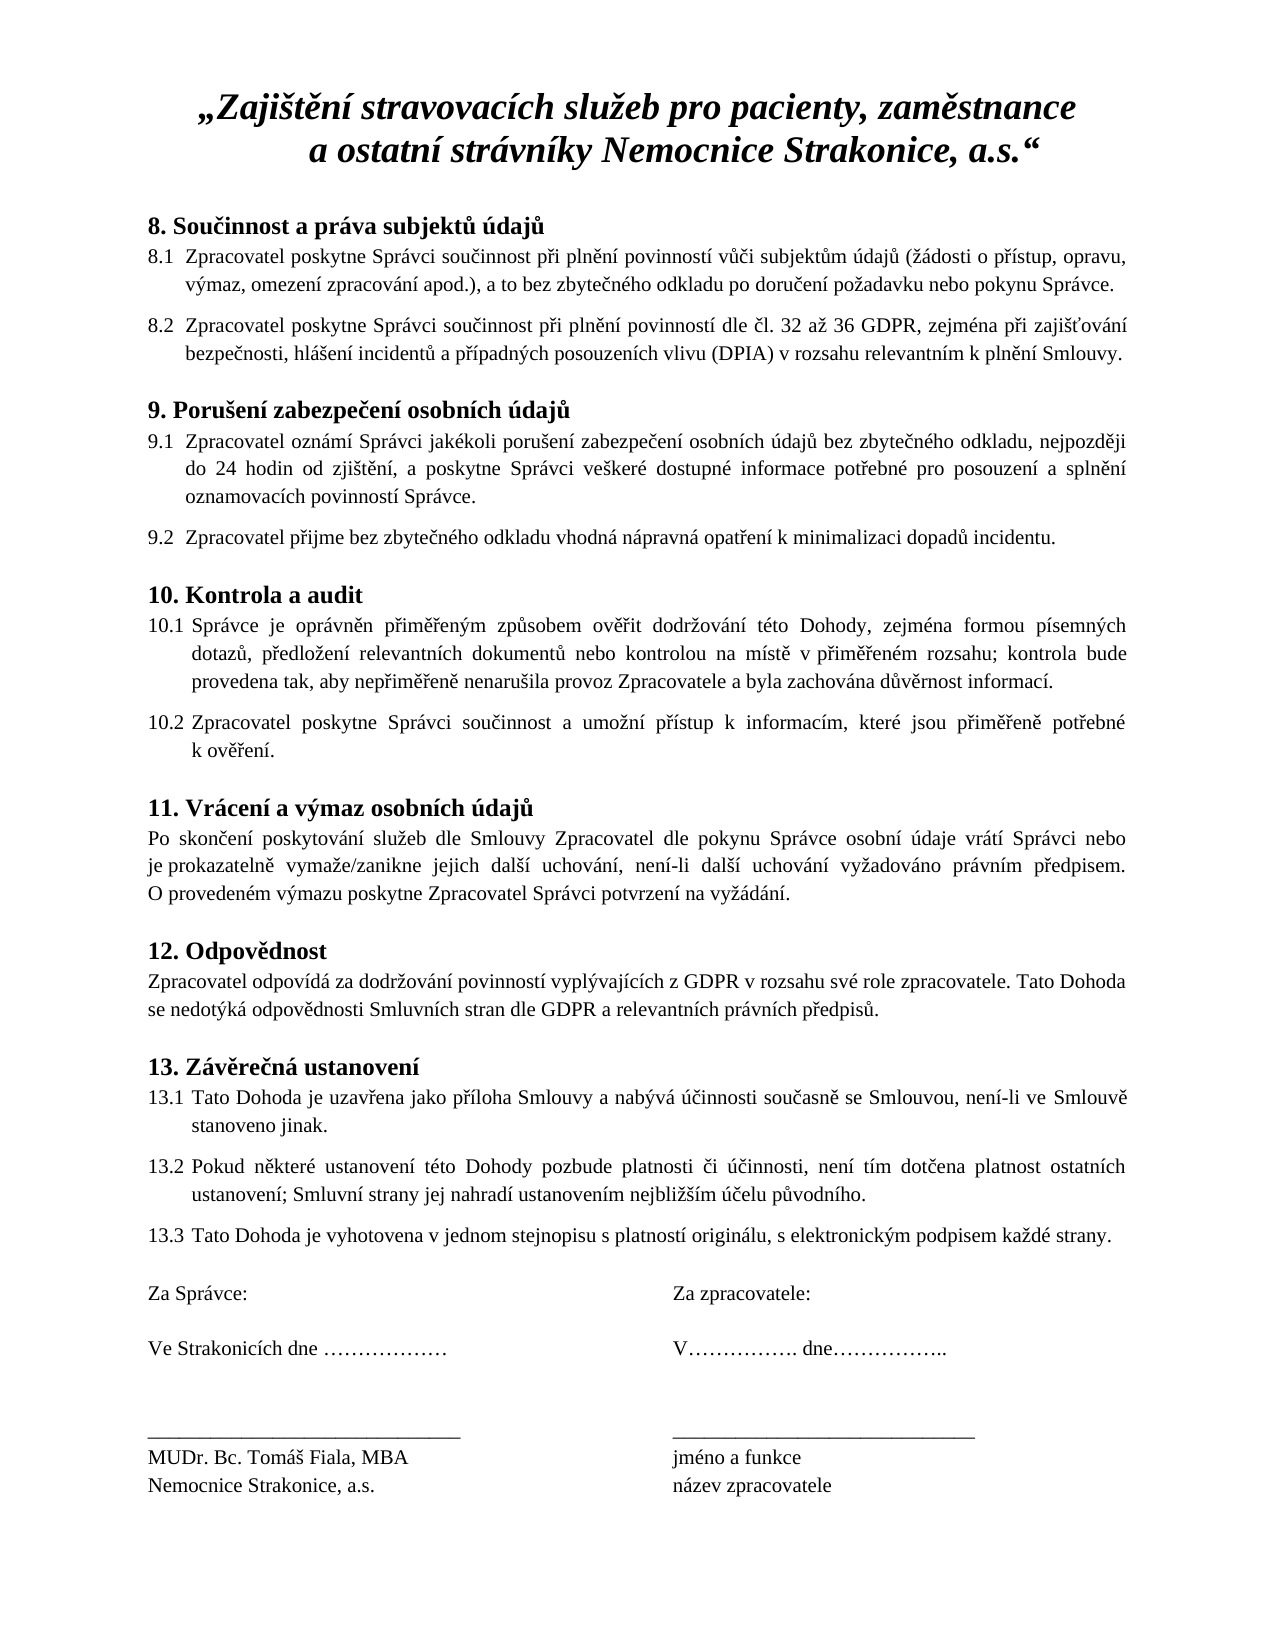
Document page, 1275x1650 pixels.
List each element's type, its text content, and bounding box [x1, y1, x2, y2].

subtitle 13. Závěrečná ustanovení [148, 1052, 1127, 1081]
subtitle 11. Vrácení a výmaz osobních údajů [148, 793, 1127, 822]
list Zpracovatel poskytne Správci součinnost a umožní přístup k informacím, které jsou přiměřeně potřebné k ověření. [148, 710, 1127, 762]
list Zpracovatel přijme bez zbytečného odkladu vhodná nápravná opatření k minimalizaci dopadů incidentu. [148, 525, 1127, 549]
list Zpracovatel oznámí Správci jakékoli porušení zabezpečení osobních údajů bez zbytečného odkladu, nejpozději do 24 hodin od zjištění, a poskytne Správci veškeré dostupné informace potřebné pro posouzení a splnění oznamovacích povinností Správce. [148, 429, 1127, 508]
list Zpracovatel poskytne Správci součinnost při plnění povinností vůči subjektům údajů (žádosti o přístup, opravu, výmaz, omezení zpracování apod.), a to bez zbytečného odkladu po doručení požadavku nebo pokynu Správce. [148, 244, 1127, 296]
list Tato Dohoda je vyhotovena v jednom stejnopisu s platností originálu, s elektronickým podpisem každé strany. [148, 1223, 1127, 1247]
subtitle 12. Odpovědnost [148, 936, 1127, 965]
text ______________________________ _____________________________ MUDr. Bc. Tomáš Fiala, MBA jméno a funkce Nemocnice Strakonice, a.s. název zpracovatele [148, 1417, 1127, 1497]
list Správce je oprávněn přiměřeným způsobem ověřit dodržování této Dohody, zejména formou písemných dotazů, předložení relevantních dokumentů nebo kontrolou na místě v přiměřeném rozsahu; kontrola bude provedena tak, aby nepřiměřeně nenarušila provoz Zpracovatele a byla zachována důvěrnost informací. [148, 613, 1127, 693]
list Zpracovatel poskytne Správci součinnost při plnění povinností dle čl. 32 až 36 GDPR, zejména při zajišťování bezpečnosti, hlášení incidentů a případných posouzeních vlivu (DPIA) v rozsahu relevantním k plnění Smlouvy. [148, 313, 1127, 364]
subtitle 10. Kontrola a audit [148, 580, 1127, 609]
subtitle 8. Součinnost a práva subjektů údajů [148, 211, 1127, 239]
list Tato Dohoda je uzavřena jako příloha Smlouvy a nabývá účinnosti současně se Smlouvou, není-li ve Smlouvě stanoveno jinak. [148, 1085, 1127, 1137]
text Po skončení poskytování služeb dle Smlouvy Zpracovatel dle pokynu Správce osobní údaje vrátí Správci nebo je prokazatelně vymaže/zanikne jejich další uchování, není-li další uchování vyžadováno právním předpisem. O provedeném výmazu poskytne Zpracovatel Správci potvrzení na vyžádání. [148, 826, 1127, 905]
text Zpracovatel odpovídá za dodržování povinností vyplývajících z GDPR v rozsahu své role zpracovatele. Tato Dohoda se nedotýká odpovědnosti Smluvních stran dle GDPR a relevantních právních předpisů. [148, 969, 1127, 1021]
text Za Správce: Za zpracovatele: Ve Strakonicích dne ……………… V……………. dne…………….. [148, 1281, 1127, 1392]
subtitle 9. Porušení zabezpečení osobních údajů [148, 396, 1127, 424]
list Pokud některé ustanovení této Dohody pozbude platnosti či účinnosti, není tím dotčena platnost ostatních ustanovení; Smluvní strany jej nahradí ustanovením nejbližším účelu původního. [148, 1154, 1127, 1206]
